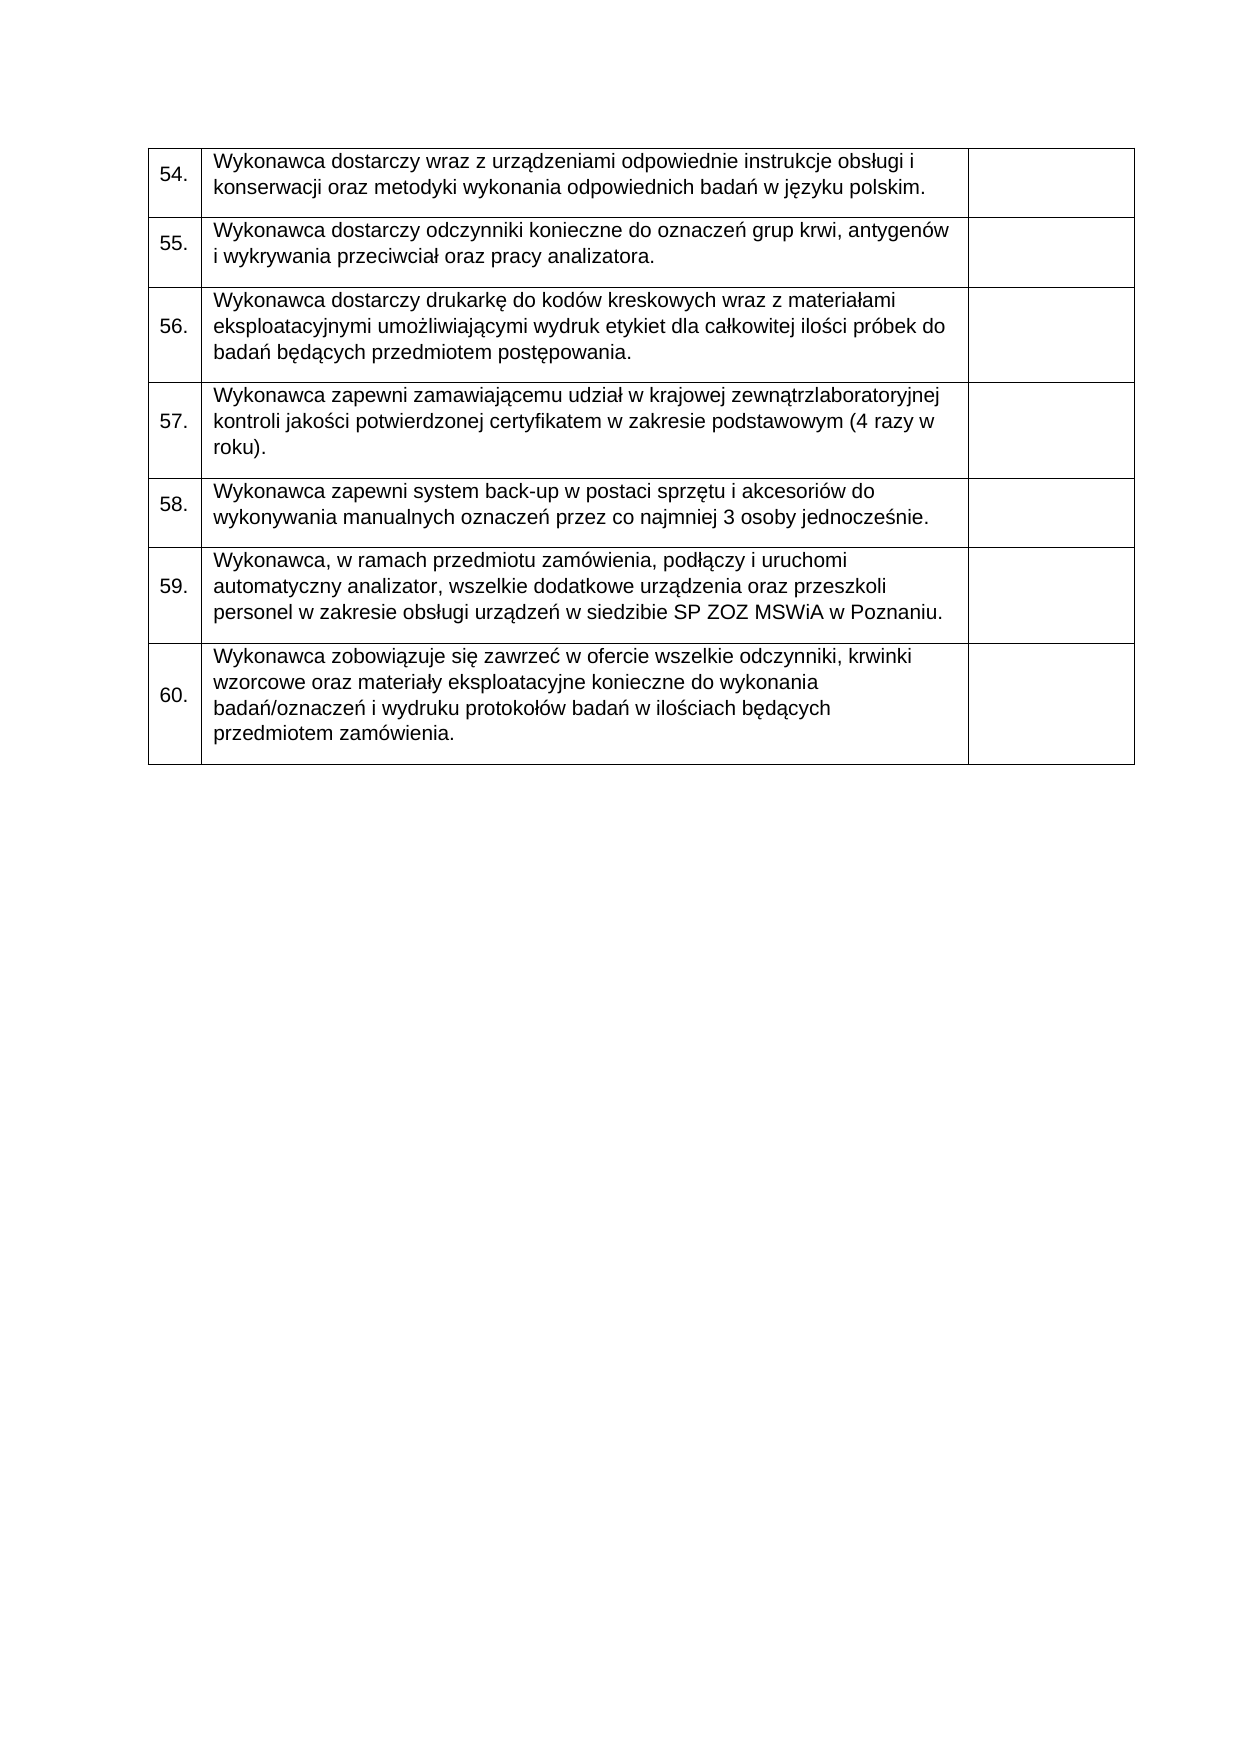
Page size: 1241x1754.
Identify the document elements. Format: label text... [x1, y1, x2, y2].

table_cell 54. [149, 149, 201, 217]
table_cell [969, 149, 1134, 217]
table_cell Wykonawca zapewni system back-up w postaci sprzętu i akcesoriów do wykonywania manualnych oznaczeń przez co najmniej 3 osoby jednocześnie. [202, 479, 968, 547]
table_cell Wykonawca dostarczy drukarkę do kodów kreskowych wraz z materiałami eksploatacyjnymi umożliwiającymi wydruk etykiet dla całkowitej ilości próbek do badań będących przedmiotem postępowania. [202, 288, 968, 382]
table_cell 57. [149, 383, 201, 478]
table_cell [969, 644, 1134, 764]
table_cell 59. [149, 548, 201, 643]
table_cell Wykonawca zapewni zamawiającemu udział w krajowej zewnątrzlaboratoryjnej kontroli jakości potwierdzonej certyfikatem w zakresie podstawowym (4 razy w roku). [202, 383, 968, 478]
table_cell Wykonawca zobowiązuje się zawrzeć w ofercie wszelkie odczynniki, krwinki wzorcowe oraz materiały eksploatacyjne konieczne do wykonania badań/oznaczeń i wydruku protokołów badań w ilościach będących przedmiotem zamówienia. [202, 644, 968, 764]
table_cell 55. [149, 218, 201, 287]
table_cell Wykonawca dostarczy odczynniki konieczne do oznaczeń grup krwi, antygenów i wykrywania przeciwciał oraz pracy analizatora. [202, 218, 968, 287]
table_cell [969, 548, 1134, 643]
table_cell [969, 288, 1134, 382]
table_cell 58. [149, 479, 201, 547]
table_cell 60. [149, 644, 201, 764]
table_cell Wykonawca dostarczy wraz z urządzeniami odpowiednie instrukcje obsługi i konserwacji oraz metodyki wykonania odpowiednich badań w języku polskim. [202, 149, 968, 217]
table_cell [969, 383, 1134, 478]
table_cell [969, 479, 1134, 547]
table_cell [969, 218, 1134, 287]
table_cell 56. [149, 288, 201, 382]
table_cell Wykonawca, w ramach przedmiotu zamówienia, podłączy i uruchomi automatyczny analizator, wszelkie dodatkowe urządzenia oraz przeszkoli personel w zakresie obsługi urządzeń w siedzibie SP ZOZ MSWiA w Poznaniu. [202, 548, 968, 643]
